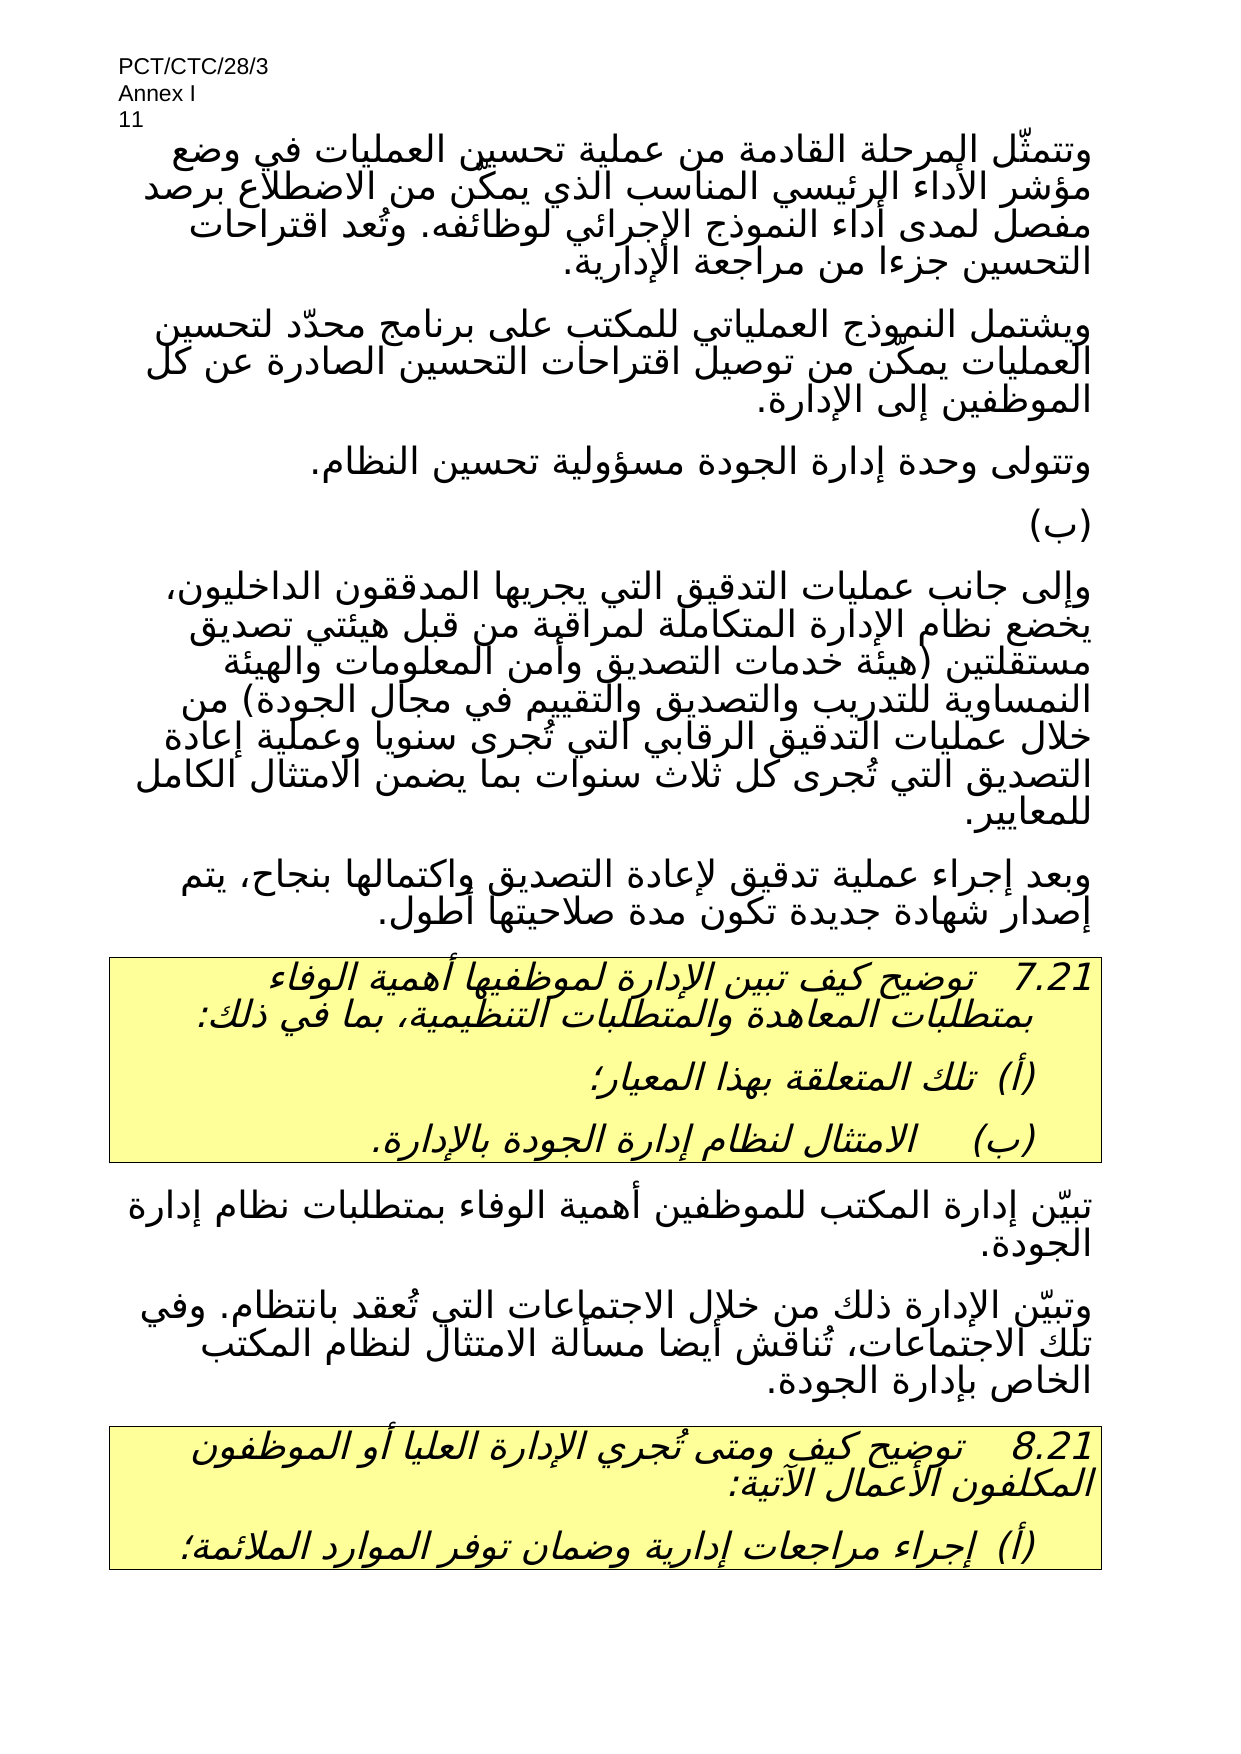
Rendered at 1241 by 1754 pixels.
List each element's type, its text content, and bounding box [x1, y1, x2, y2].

text (أ) تلك المتعلقة بهذا المعيار؛ [110, 1057, 1101, 1098]
text وتتولى وحدة إدارة الجودة مسؤولية تحسين النظام. [118, 445, 781, 482]
text 8.21 توضيح كيف ومتى تُجري الإدارة العليا أو الموظفون المكلفون الأعمال الآتية: [110, 1427, 1101, 1504]
text وبعد إجراء عملية تدقيق لإعادة التصديق واكتمالها بنجاح، يتم إصدار شهادة جديدة تكون مدة صلاحيتها أطول. [118, 857, 1092, 932]
text وتبيّن الإدارة ذلك من خلال الاجتماعات التي تُعقد بانتظام. وفي تلك الاجتماعات، تُناقش أيضا مسألة الامتثال لنظام المكتب الخاص بإدارة الجودة. [118, 1288, 1092, 1401]
text ويشتمل النموذج العملياتي للمكتب على برنامج محدّد لتحسين العمليات يمكّن من توصيل اقتراحات التحسين الصادرة عن كل الموظفين إلى الإدارة. [118, 307, 1092, 420]
text (ب) الامتثال لنظام إدارة الجودة بالإدارة. [110, 1120, 1101, 1162]
text (ب) [118, 507, 1092, 545]
text (أ) إجراء مراجعات إدارية وضمان توفر الموارد الملائمة؛ [110, 1526, 1101, 1569]
text 7.21 توضيح كيف تبين الإدارة لموظفيها أهمية الوفاء بمتطلبات المعاهدة والمتطلبات التنظيمية، بما في ذلك: [110, 958, 1101, 1035]
text وإلى جانب عمليات التدقيق التي يجريها المدققون الداخليون، يخضع نظام الإدارة المتكاملة لمراقبة من قبل هيئتي تصديق مستقلتين (هيئة خدمات التصديق وأمن المعلومات والهيئة النمساوية للتدريب والتصديق والتقييم في مجال الجودة) من خلال عمليات التدقيق الرقابي التي تُجرى سنويا وعملية إعادة التصديق التي تُجرى كل ثلاث سنوات بما يضمن الامتثال الكامل للمعايير. [118, 570, 1092, 832]
text تبيّن إدارة المكتب للموظفين أهمية الوفاء بمتطلبات نظام إدارة الجودة. [118, 1188, 1092, 1263]
text وتتمثّل المرحلة القادمة من عملية تحسين العمليات في وضع مؤشر الأداء الرئيسي المناسب الذي يمكّن من الاضطلاع برصد مفصل لمدى أداء النموذج الإجرائي لوظائفه. وتُعد اقتراحات التحسين جزءا من مراجعة الإدارية. [118, 132, 1092, 282]
text وتتولى وحدة إدارة الجودة مسؤولية تحسين النظام. [742, 445, 1092, 482]
